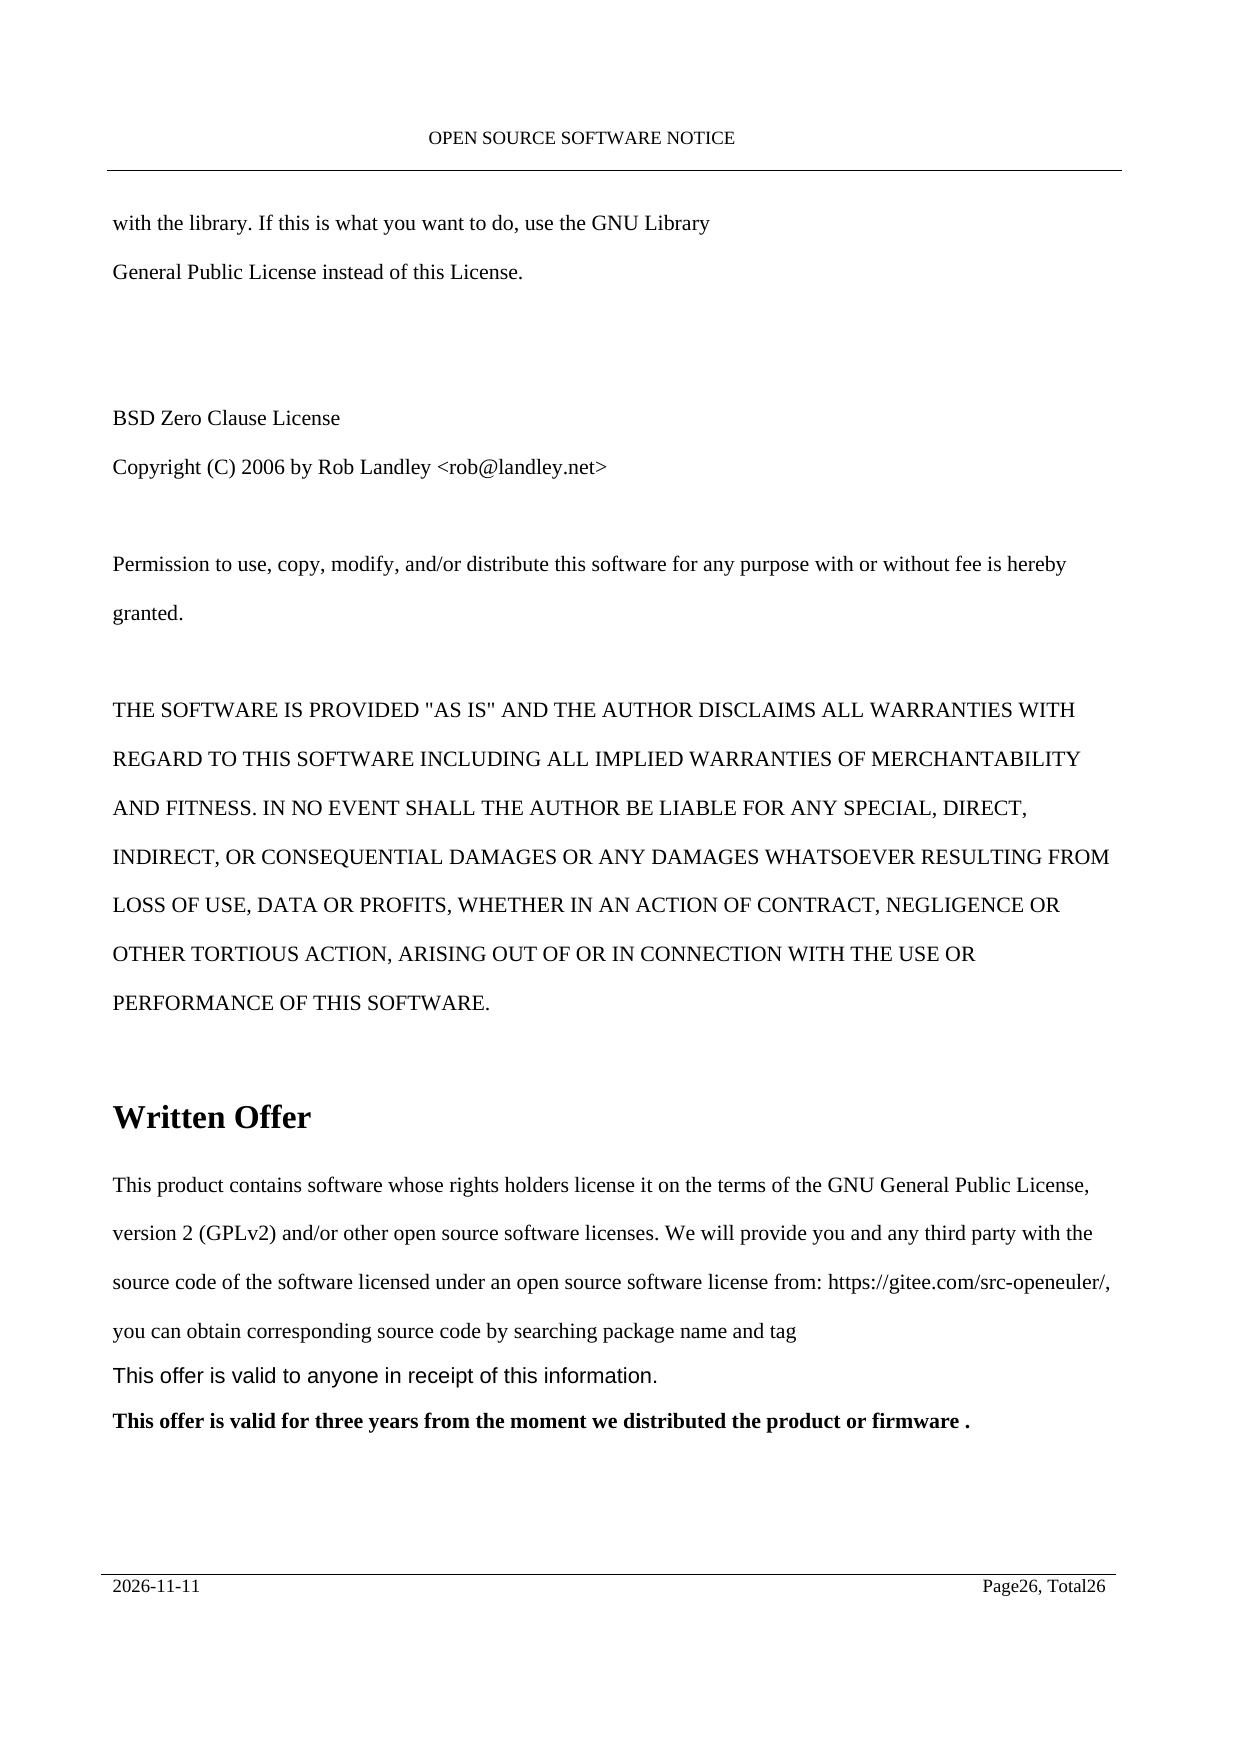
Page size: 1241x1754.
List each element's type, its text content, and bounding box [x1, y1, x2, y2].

text Written Offer [112, 1084, 1128, 1149]
text This offer is valid to anyone in receipt of this information. [112, 1359, 1128, 1392]
text This offer is valid for three years from the moment we distributed the product or firmware . [112, 1404, 1128, 1437]
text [112, 206, 1128, 1068]
text This product contains software whose rights holders license it on the terms of the GNU General Public License, version 2 (GPLv2) and/or other open source software licenses. We will provide you and any third party with the source code of the software licensed under an open source software license from: https://gitee.com/src-openeuler/, you can obtain corresponding source code by searching package name and tag [112, 1168, 1128, 1347]
